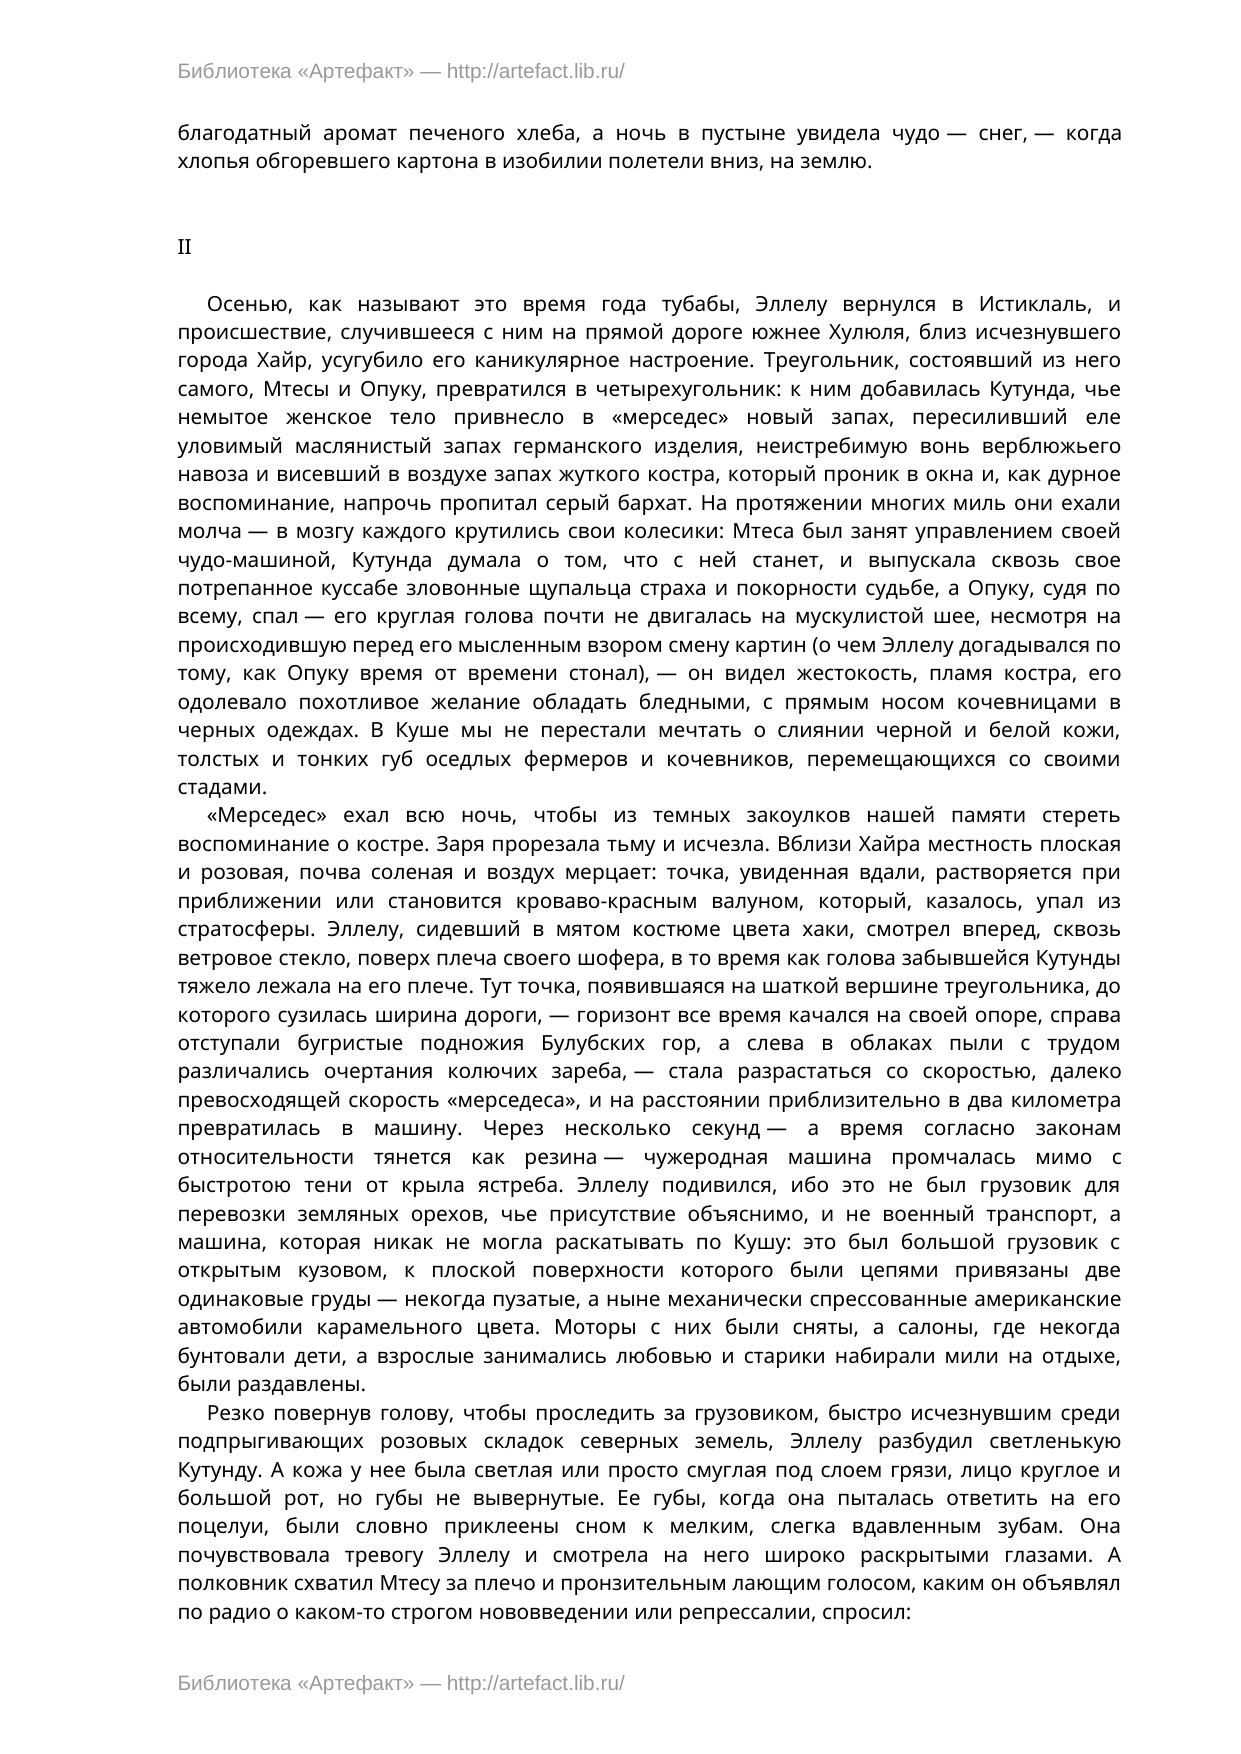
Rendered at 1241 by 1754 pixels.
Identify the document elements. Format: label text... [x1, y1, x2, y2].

text «Мерседес» ехал всю ночь, чтобы из темных закоулков нашей памяти стереть воспоминание о костре. Заря прорезала тьму и исчезла. Вблизи Хайра местность плоская и розовая, почва соленая и воздух мерцает: точка, увиденная вдали, растворяется при приближении или становится кроваво-красным валуном, который, казалось, упал из стратосферы. Эллелу, сидевший в мятом костюме цвета хаки, смотрел вперед, сквозь ветровое стекло, поверх плеча своего шофера, в то время как голова забывшейся Кутунды тяжело лежала на его плече. Тут точка, появившаяся на шаткой вершине треугольника, до которого сузилась ширина дороги, — горизонт все время качался на своей опоре, справа отступали бугристые подножия Булубских гор, а слева в облаках пыли с трудом различались очертания колючих зареба, — стала разрастаться со скоростью, далеко превосходящей скорость «мерседеса», и на расстоянии приблизительно в два километра превратилась в машину. Через несколько секунд — а время согласно законам относительности тянется как резина — чужеродная машина промчалась мимо с быстротою тени от крыла ястреба. Эллелу подивился, ибо это не был грузовик для перевозки земляных орехов, чье присутствие объяснимо, и не военный транспорт, а машина, которая никак не могла раскатывать по Кушу: это был большой грузовик с открытым кузовом, к плоской поверхности которого были цепями привязаны две одинаковые груды — некогда пузатые, а ныне механически спрессованные американские автомобили карамельного цвета. Моторы с них были сняты, а салоны, где некогда бунтовали дети, а взрослые занимались любовью и старики набирали мили на отдыхе, были раздавлены. [177, 801, 1122, 1398]
text Резко повернув голову, чтобы проследить за грузовиком, быстро исчезнувшим среди подпрыгивающих розовых складок северных земель, Эллелу разбудил светленькую Кутунду. А кожа у нее была светлая или просто смуглая под слоем грязи, лицо круглое и большой рот, но губы не вывернутые. Ее губы, когда она пыталась ответить на его поцелуи, были словно приклеены сном к мелким, слегка вдавленным зубам. Она почувствовала тревогу Эллелу и смотрела на него широко раскрытыми глазами. А полковник схватил Мтесу за плечо и пронзительным лающим голосом, каким он объявлял по радио о каком-то строгом нововведении или репрессалии, спросил: [177, 1398, 1122, 1625]
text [177, 118, 1122, 175]
subtitle II [177, 232, 1122, 260]
text Осенью, как называют это время года тубабы, Эллелу вернулся в Истиклаль, и происшествие, случившееся с ним на прямой дороге южнее Хулюля, близ исчезнувшего города Хайр, усугубило его каникулярное настроение. Треугольник, состоявший из него самого, Мтесы и Опуку, превратился в четырехугольник: к ним добавилась Кутунда, чье немытое женское тело привнесло в «мерседес» новый запах, пересиливший еле уловимый маслянистый запах германского изделия, неистребимую вонь верблюжьего навоза и висевший в воздухе запах жуткого костра, который проник в окна и, как дурное воспоминание, напрочь пропитал серый бархат. На протяжении многих миль они ехали молча — в мозгу каждого крутились свои колесики: Мтеса был занят управлением своей чудо-машиной, Кутунда думала о том, что с ней станет, и выпускала сквозь свое потрепанное куссабе зловонные щупальца страха и покорности судьбе, а Опуку, судя по всему, спал — его круглая голова почти не двигалась на мускулистой шее, несмотря на происходившую перед его мысленным взором смену картин (о чем Эллелу догадывался по тому, как Опуку время от времени стонал), — он видел жестокость, пламя костра, его одолевало похотливое желание обладать бледными, с прямым носом кочевницами в черных одеждах. В Куше мы не перестали мечтать о слиянии черной и белой кожи, толстых и тонких губ оседлых фермеров и кочевников, перемещающихся со своими стадами. [177, 289, 1122, 801]
